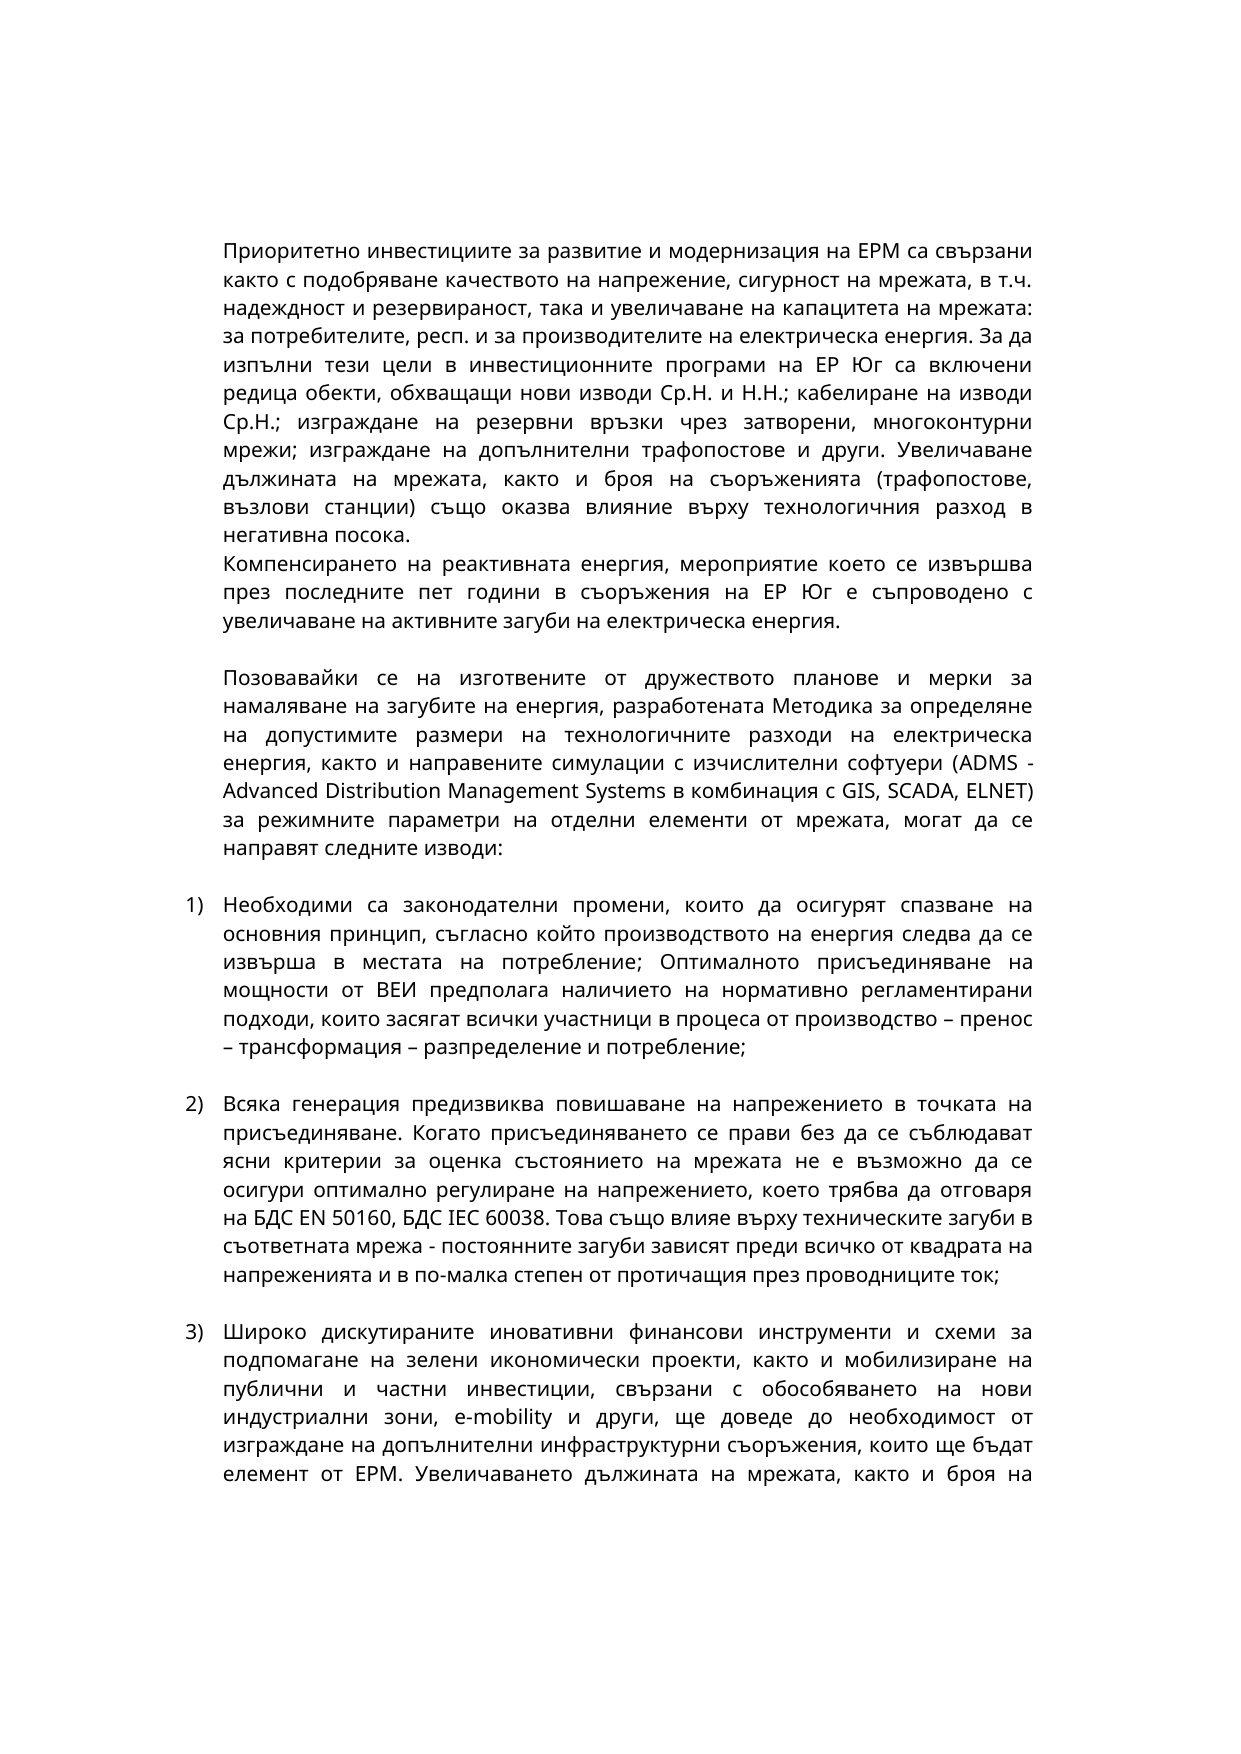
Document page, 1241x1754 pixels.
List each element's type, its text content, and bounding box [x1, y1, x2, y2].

list Всяка генерация предизвиква повишаване на напрежението в точката на присъединяване. Когато присъединяването се прави без да се съблюдават ясни критерии за оценка състоянието на мрежата не е възможно да се осигури оптимално регулиране на напрежението, което трябва да отговаря на БДС EN 50160, БДС IEC 60038. Това също влияе върху техническите загуби в съответната мрежа - постоянните загуби зависят преди всичко от квадрата на напреженията и в по-малка степен от протичащия през проводниците ток; [185, 1089, 1033, 1288]
list Необходими са законодателни промени, които да осигурят спазване на основния принцип, съгласно който производството на енергия следва да се извърша в местата на потребление; Оптималното присъединяване на мощности от ВЕИ предполага наличието на нормативно регламентирани подходи, които засягат всички участници в процеса от производство – пренос – трансформация – разпределение и потребление; [185, 890, 1033, 1061]
text Позовавайки се на изготвените от дружеството планове и мерки за намаляване на загубите на енергия, разработената Методика за определяне на допустимите размери на технологичните разходи на електрическа енергия, както и направените симулации с изчислителни софтуери (ADMS - Advanced Distribution Management Systems в комбинация с GIS, SCADA, ELNET) за режимните параметри на отделни елементи от мрежата, могат да се направят следните изводи: [223, 663, 1033, 862]
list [185, 1317, 1033, 1487]
text Приоритетно инвестициите за развитие и модернизация на ЕРМ са свързани както с подобряване качеството на напрежение, сигурност на мрежата, в т.ч. надеждност и резервираност, така и увеличаване на капацитета на мрежата: за потребителите, респ. и за производителите на електрическа енергия. За да изпълни тези цели в инвестиционните програми на ЕР Юг са включени редица обекти, обхващащи нови изводи Ср.Н. и Н.Н.; кабелиране на изводи Ср.Н.; изграждане на резервни връзки чрез затворени, многоконтурни мрежи; изграждане на допълнителни трафопостове и други. Увеличаване дължината на мрежата, както и броя на съоръженията (трафопостове, възлови станции) също оказва влияние върху технологичния разход в негативна посока. [223, 236, 1033, 549]
text Компенсирането на реактивната енергия, мероприятие което се извършва през последните пет години в съоръжения на ЕР Юг е съпроводено с увеличаване на активните загуби на електрическа енергия. [223, 549, 1033, 634]
